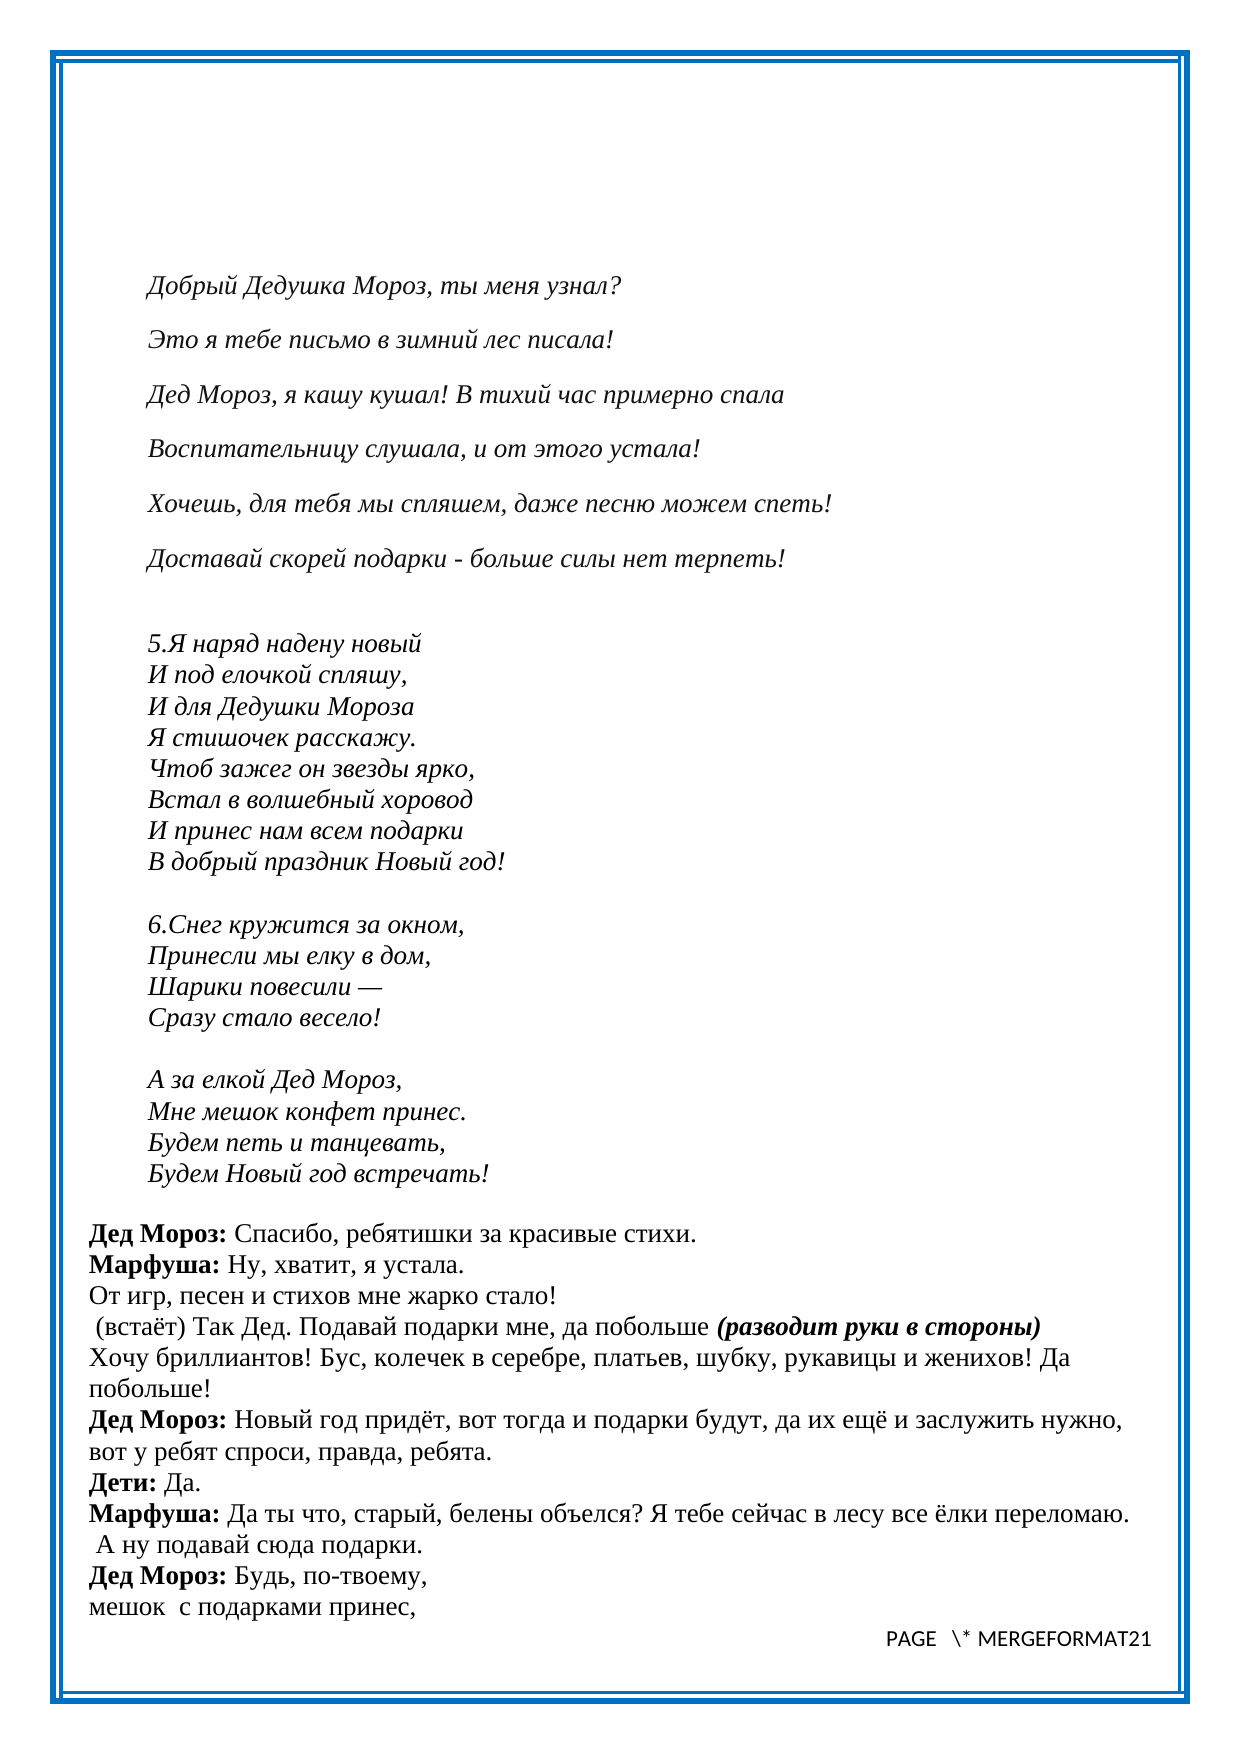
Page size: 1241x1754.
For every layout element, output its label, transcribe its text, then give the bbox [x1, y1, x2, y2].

text 5.Я наряд надену новый И под елочкой спляшу, И для Дедушки Мороза Я стишочек расскажу. Чтоб зажег он звезды ярко, Встал в волшебный хоровод И принес нам всем подарки В добрый праздник Новый год! [148, 627, 1152, 877]
text Марфуша: Ну, хватит, я устала. [89, 1248, 1152, 1279]
text (встаёт) Так Дед. Подавай подарки мне, да побольше (разводит руки в стороны) Хочу бриллиантов! Бус, колечек в серебре, платьев, шубку, рукавицы и женихов! Да побольше! Дед Мороз: Новый год придёт, вот тогда и подарки будут, да их ещё и заслужить нужно, вот у ребят спроси, правда, ребята. Дети: Да. Марфуша: Да ты что, старый, белены объелся? Я тебе сейчас в лесу все ёлки переломаю. [89, 1310, 1152, 1528]
text Дед Мороз, я кашу кушал! В тихий час примерно спала [148, 378, 1152, 409]
text Дед Мороз: Спасибо, ребятишки за красивые стихи. [89, 1217, 1152, 1248]
text Это я тебе письмо в зимний лес писала! [148, 323, 1152, 354]
text От игр, песен и стихов мне жарко стало! [89, 1279, 1152, 1310]
text 6.Снег кружится за окном, Принесли мы елку в дом, Шарики повесили — Сразу стало весело! А за елкой Дед Мороз, Мне мешок конфет принес. Будем петь и танцевать, Будем Новый год встречать! [148, 877, 1152, 1217]
text Добрый Дедушка Мороз, ты меня узнал? [148, 238, 1152, 300]
text Воспитательницу слушала, и от этого устала! [148, 432, 1152, 464]
text Доставай скорей подарки - больше силы нет терпеть! [148, 542, 1152, 573]
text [89, 1528, 1152, 1622]
text Хочешь, для тебя мы спляшем, даже песню можем спеть! [148, 487, 1152, 518]
